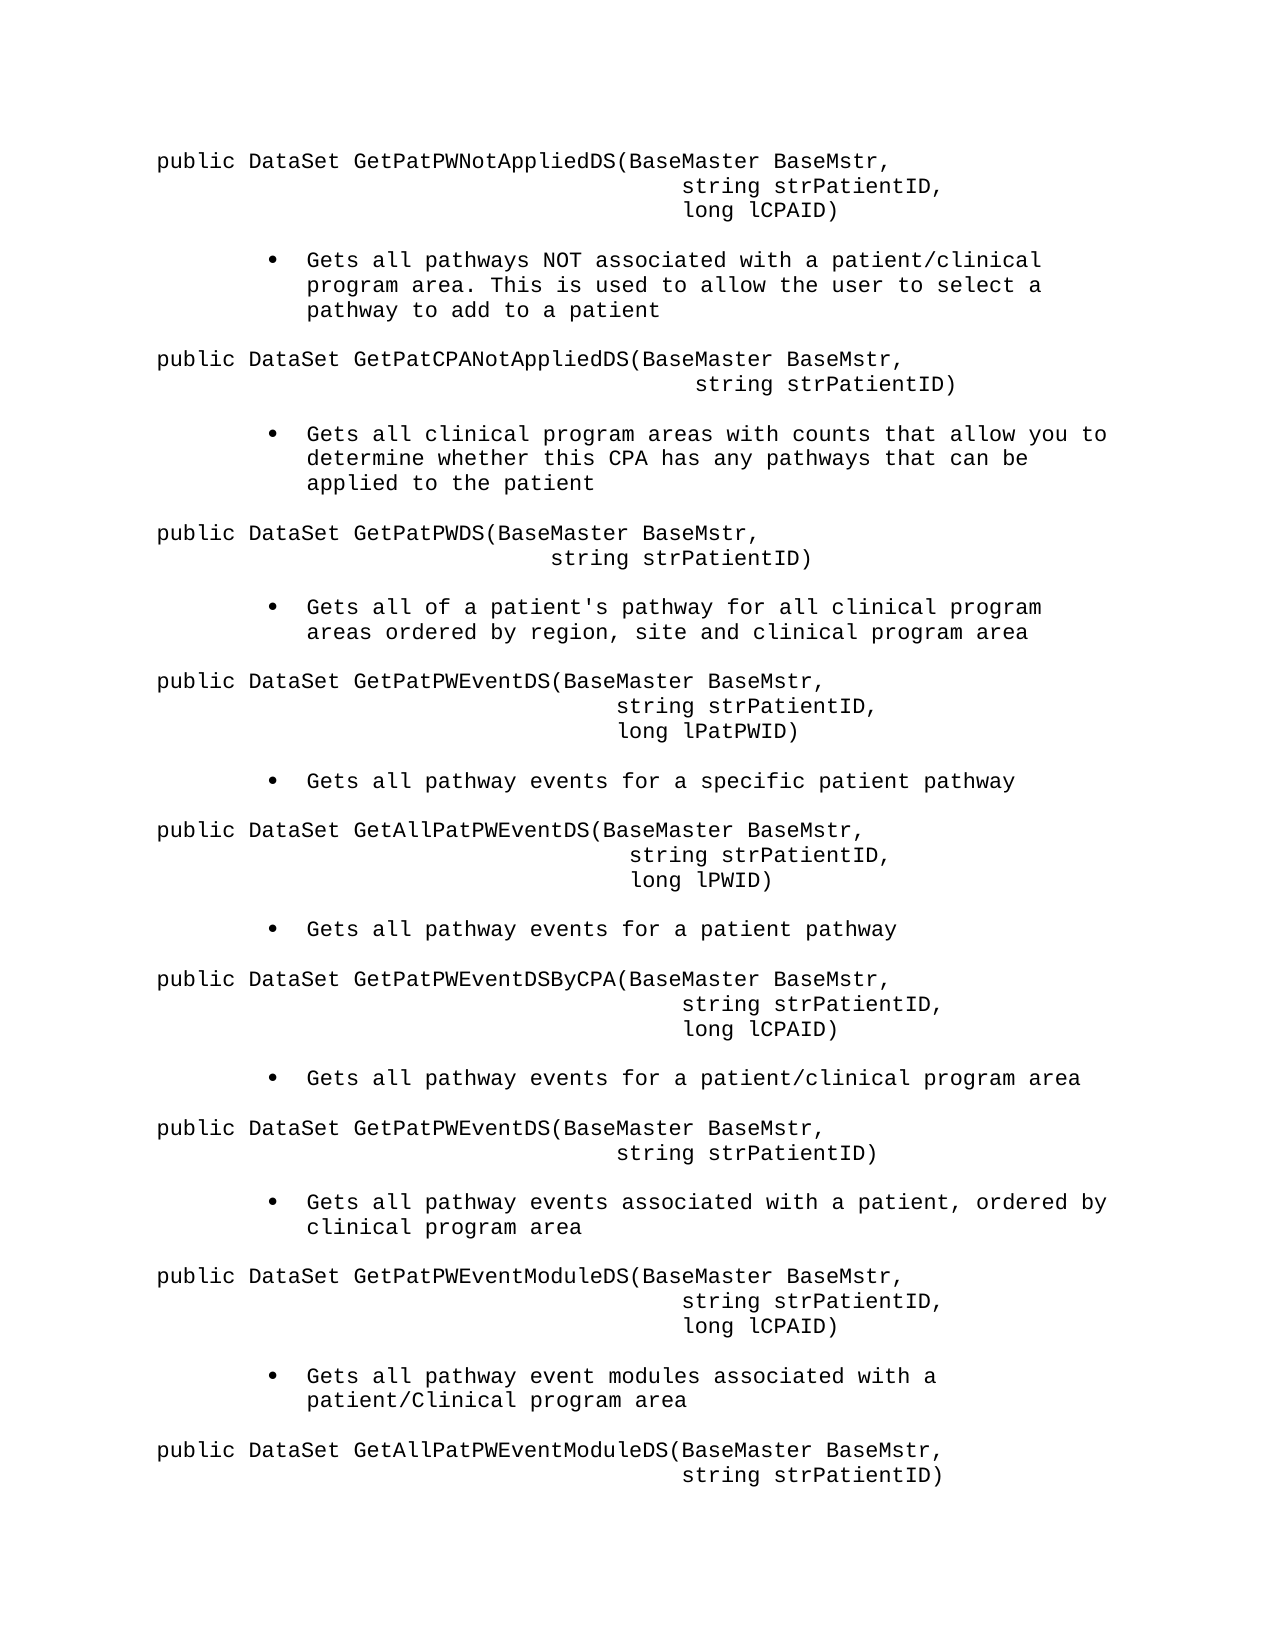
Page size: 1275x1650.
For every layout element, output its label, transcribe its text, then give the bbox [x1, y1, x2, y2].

text string strPatientID) [156, 373, 1118, 398]
text string strPatientID) [156, 547, 1118, 571]
text public DataSet GetPatPWNotAppliedDS(BaseMaster BaseMstr, [156, 150, 1118, 175]
text public DataSet GetPatPWEventModuleDS(BaseMaster BaseMstr, [156, 1266, 1118, 1290]
text string strPatientID, [156, 1290, 1118, 1315]
list Gets all pathway events for a specific patient pathway [269, 770, 1118, 794]
list Gets all pathway events associated with a patient, ordered by clinical program area [269, 1191, 1118, 1241]
text string strPatientID, [156, 175, 1118, 199]
text string strPatientID) [156, 1464, 1118, 1489]
text public DataSet GetPatPWEventDSByCPA(BaseMaster BaseMstr, [156, 968, 1118, 993]
text string strPatientID, [156, 695, 1118, 720]
text long lPatPWID) [156, 720, 1118, 745]
text string strPatientID, [156, 844, 1118, 869]
text public DataSet GetAllPatPWEventDS(BaseMaster BaseMstr, [156, 819, 1118, 844]
list Gets all pathways NOT associated with a patient/clinical program area. This is used to allow the user to select a pathway to add to a patient [269, 249, 1118, 323]
text long lCPAID) [156, 1018, 1118, 1042]
text string strPatientID, [156, 993, 1118, 1018]
list Gets all clinical program areas with counts that allow you to determine whether this CPA has any pathways that can be applied to the patient [269, 423, 1118, 497]
text long lCPAID) [156, 199, 1118, 224]
text public DataSet GetPatPWEventDS(BaseMaster BaseMstr, [156, 671, 1118, 695]
text public DataSet GetAllPatPWEventModuleDS(BaseMaster BaseMstr, [156, 1439, 1118, 1464]
list Gets all pathway events for a patient pathway [269, 918, 1118, 943]
text long lCPAID) [156, 1315, 1118, 1340]
text string strPatientID) [156, 1142, 1118, 1166]
text public DataSet GetPatCPANotAppliedDS(BaseMaster BaseMstr, [156, 348, 1118, 373]
list Gets all pathway events for a patient/clinical program area [269, 1067, 1118, 1092]
text public DataSet GetPatPWDS(BaseMaster BaseMstr, [156, 522, 1118, 547]
list Gets all of a patient's pathway for all clinical program areas ordered by region, site and clinical program area [269, 596, 1118, 646]
list Gets all pathway event modules associated with a patient/Clinical program area [269, 1365, 1118, 1414]
text long lPWID) [156, 869, 1118, 894]
text public DataSet GetPatPWEventDS(BaseMaster BaseMstr, [156, 1117, 1118, 1142]
